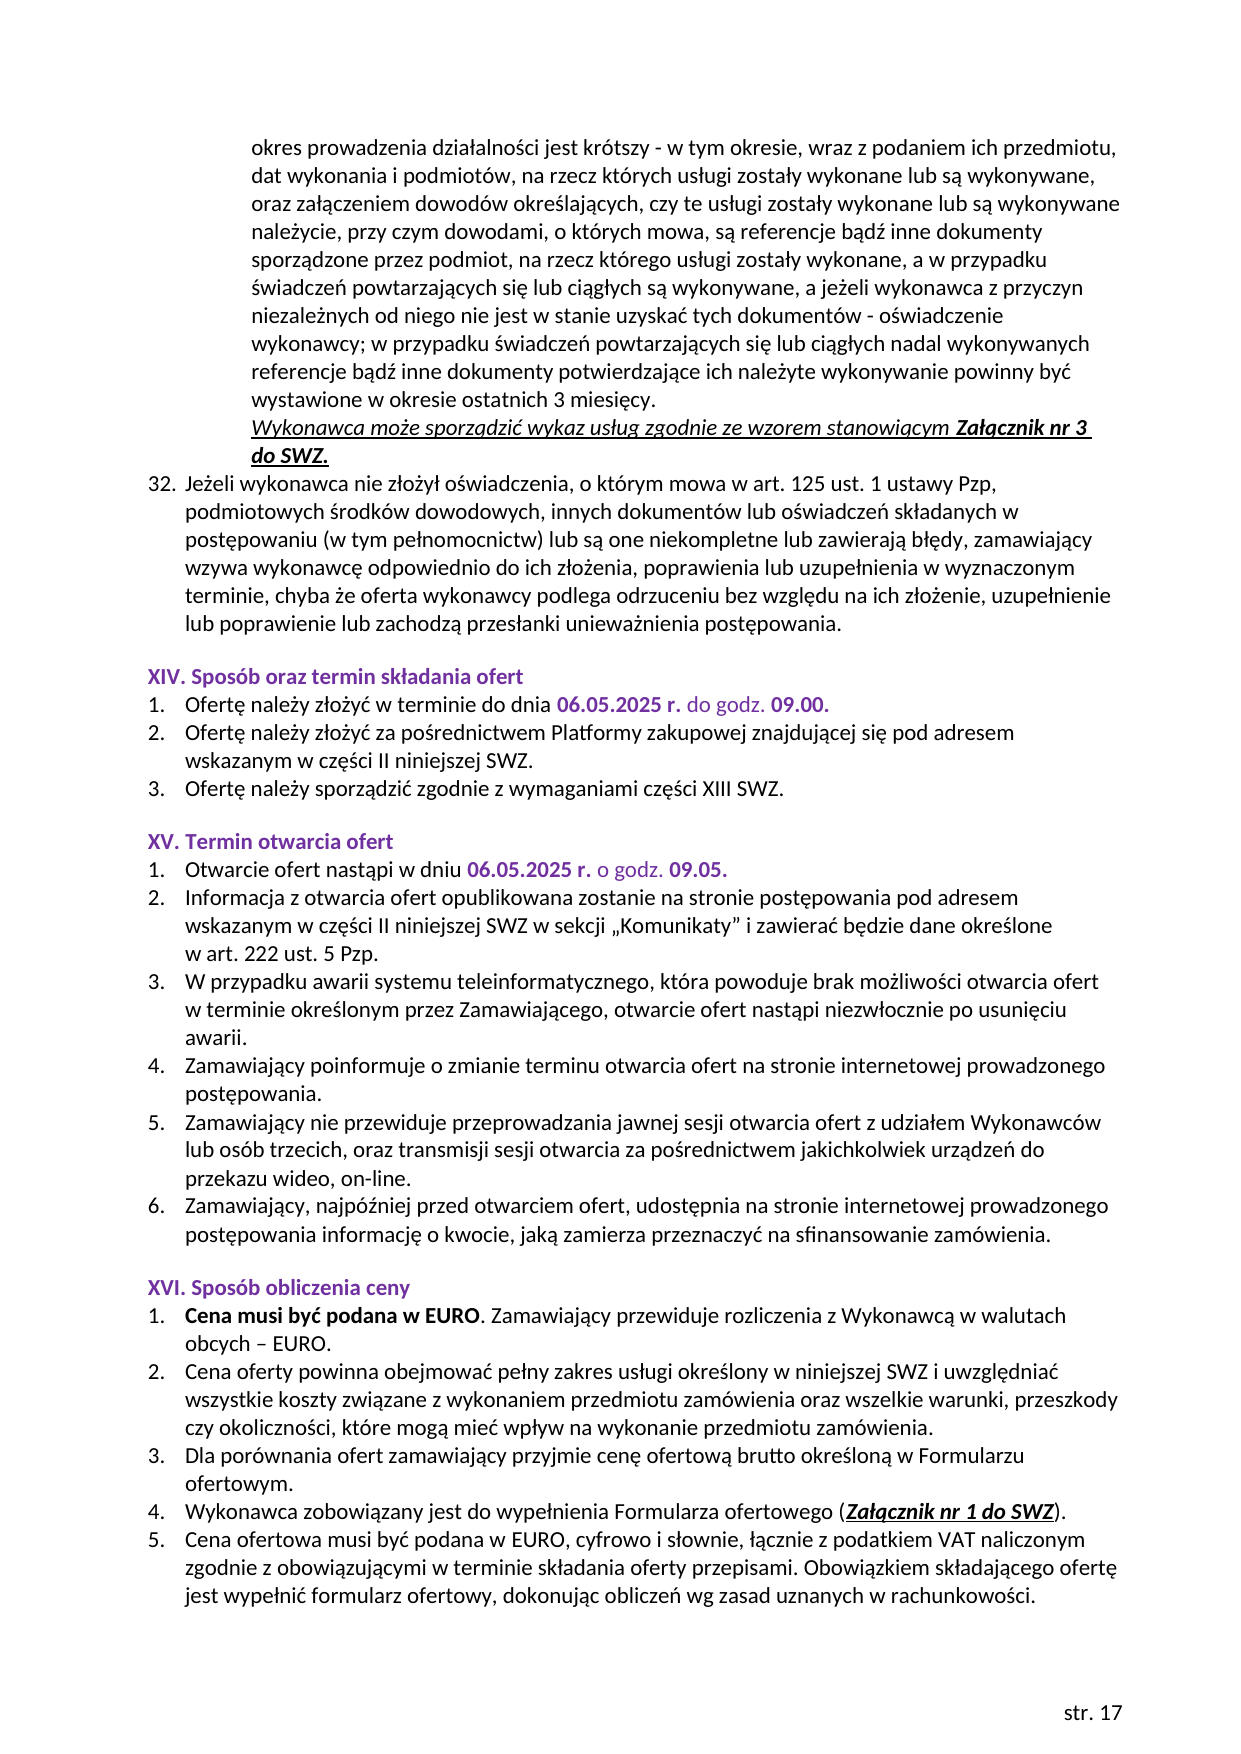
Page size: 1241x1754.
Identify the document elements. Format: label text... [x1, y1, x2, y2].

list Informacja z otwarcia ofert opublikowana zostanie na stronie postępowania pod adresem wskazanym w części II niniejszej SWZ w sekcji „Komunikaty” i zawierać będzie dane określone w art. 222 ust. 5 Pzp. [148, 883, 1122, 967]
list Otwarcie ofert nastąpi w dniu 06.05.2025 r. o godz. 09.05. [148, 855, 1122, 883]
list Ofertę należy sporządzić zgodnie z wymaganiami części XIII SWZ. [148, 774, 1122, 802]
subtitle XV. Termin otwarcia ofert [148, 827, 1122, 855]
list Zamawiający, najpóźniej przed otwarciem ofert, udostępnia na stronie internetowej prowadzonego postępowania informację o kwocie, jaką zamierza przeznaczyć na sfinansowanie zamówienia. [148, 1192, 1122, 1248]
list Zamawiający nie przewiduje przeprowadzania jawnej sesji otwarcia ofert z udziałem Wykonawców lub osób trzecich, oraz transmisji sesji otwarcia za pośrednictwem jakichkolwiek urządzeń do przekazu wideo, on-line. [148, 1108, 1122, 1192]
list Wykonawca może sporządzić wykaz usług zgodnie ze wzorem stanowiącym Załącznik nr 3 do SWZ. [251, 413, 1122, 469]
list Ofertę należy złożyć w terminie do dnia 06.05.2025 r. do godz. 09.00. [148, 690, 1122, 718]
list Dla porównania ofert zamawiający przyjmie cenę ofertową brutto określoną w Formularzu ofertowym. [148, 1441, 1122, 1497]
list Jeżeli wykonawca nie złożył oświadczenia, o którym mowa w art. 125 ust. 1 ustawy Pzp, podmiotowych środków dowodowych, innych dokumentów lub oświadczeń składanych w postępowaniu (w tym pełnomocnictw) lub są one niekompletne lub zawierają błędy, zamawiający wzywa wykonawcę odpowiednio do ich złożenia, poprawienia lub uzupełnienia w wyznaczonym terminie, chyba że oferta wykonawcy podlega odrzuceniu bez względu na ich złożenie, uzupełnienie lub poprawienie lub zachodzą przesłanki unieważnienia postępowania. [148, 469, 1122, 637]
list Wykonawca zobowiązany jest do wypełnienia Formularza ofertowego (Załącznik nr 1 do SWZ). [148, 1497, 1122, 1525]
list Cena oferty powinna obejmować pełny zakres usługi określony w niniejszej SWZ i uwzględniać wszystkie koszty związane z wykonaniem przedmiotu zamówienia oraz wszelkie warunki, przeszkody czy okoliczności, które mogą mieć wpływ na wykonanie przedmiotu zamówienia. [148, 1357, 1122, 1441]
subtitle XIV. Sposób oraz termin składania ofert [148, 662, 1122, 690]
list Cena ofertowa musi być podana w EURO, cyfrowo i słownie, łącznie z podatkiem VAT naliczonym zgodnie z obowiązującymi w terminie składania oferty przepisami. Obowiązkiem składającego ofertę jest wypełnić formularz ofertowy, dokonując obliczeń wg zasad uznanych w rachunkowości. [148, 1525, 1122, 1609]
subtitle XVI. Sposób obliczenia ceny [148, 1273, 1122, 1301]
list Cena musi być podana w EURO. Zamawiający przewiduje rozliczenia z Wykonawcą w walutach obcych – EURO. [148, 1301, 1122, 1357]
list Zamawiający poinformuje o zmianie terminu otwarcia ofert na stronie internetowej prowadzonego postępowania. [148, 1052, 1122, 1108]
list W przypadku awarii systemu teleinformatycznego, która powoduje brak możliwości otwarcia ofert w terminie określonym przez Zamawiającego, otwarcie ofert nastąpi niezwłocznie po usunięciu awarii. [148, 967, 1122, 1052]
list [185, 133, 1122, 413]
list Ofertę należy złożyć za pośrednictwem Platformy zakupowej znajdującej się pod adresem wskazanym w części II niniejszej SWZ. [148, 718, 1122, 774]
